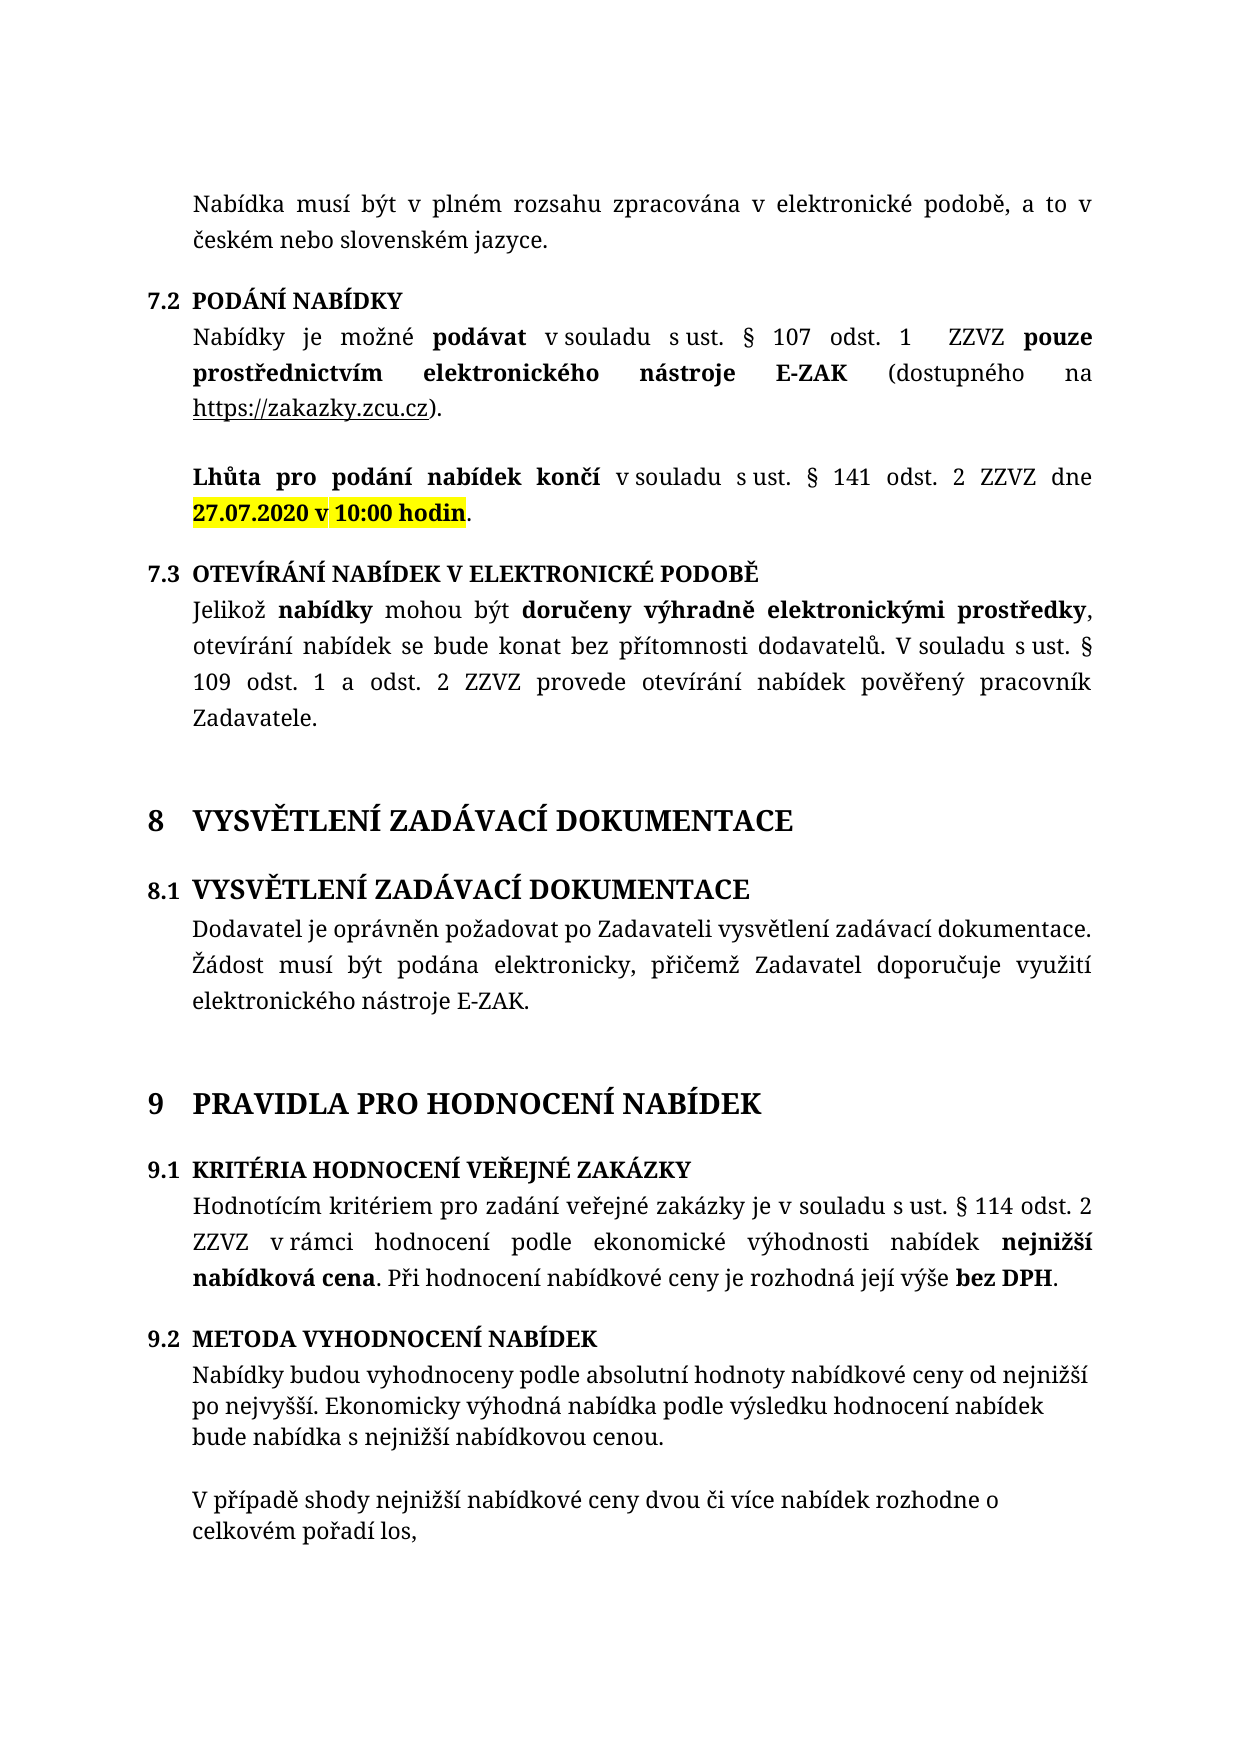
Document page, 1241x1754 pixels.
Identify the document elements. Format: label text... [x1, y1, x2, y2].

text Dodavatel je oprávněn požadovat po Zadavateli vysvětlení zadávací dokumentace. Žádost musí být podána elektronicky, přičemž Zadavatel doporučuje využití elektronického nástroje E-ZAK. [192, 913, 1093, 1016]
subtitle METODA VYHODNOCENÍ NABÍDEK [147, 1323, 1093, 1354]
text Nabídky je možné podávat v souladu s ust. § 107 odst. 1 ZZVZ pouze prostřednictvím elektronického nástroje E-ZAK (dostupného na https://zakazky.zcu.cz). [193, 321, 1093, 424]
text Lhůta pro podání nabídek končí v souladu s ust. § 141 odst. 2 ZZVZ dne 27.07.2020 v 10:00 hodin. [193, 461, 1093, 528]
text Jelikož nabídky mohou být doručeny výhradně elektronickými prostředky, otevírání nabídek se bude konat bez přítomnosti dodavatelů. V souladu s ust. § 109 odst. 1 a odst. 2 ZZVZ provede otevírání nabídek pověřený pracovník Zadavatele. [193, 594, 1093, 733]
text Nabídky budou vyhodnoceny podle absolutní hodnoty nabídkové ceny od nejnižší po nejvyšší. Ekonomicky výhodná nabídka podle výsledku hodnocení nabídek bude nabídka s nejnižší nabídkovou cenou. [192, 1359, 1093, 1452]
text Nabídka musí být v plném rozsahu zpracována v elektronické podobě, a to v českém nebo slovenském jazyce. [193, 188, 1093, 255]
subtitle VYSVĚTLENÍ ZADÁVACÍ DOKUMENTACE [147, 871, 1093, 908]
subtitle PRAVIDLA PRO HODNOCENÍ NABÍDEK [148, 1083, 1093, 1123]
subtitle PODÁNÍ NABÍDKY [147, 284, 1093, 316]
subtitle KRITÉRIA HODNOCENÍ VEŘEJNÉ ZAKÁZKY [147, 1154, 1093, 1185]
text V případě shody nejnižší nabídkové ceny dvou či více nabídek rozhodne o celkovém pořadí los, [192, 1484, 1093, 1546]
subtitle VYSVĚTLENÍ ZADÁVACÍ DOKUMENTACE [148, 800, 1093, 840]
text Hodnotícím kritériem pro zadání veřejné zakázky je v souladu s ust. § 114 odst. 2 ZZVZ v rámci hodnocení podle ekonomické výhodnosti nabídek nejnižší nabídková cena. Při hodnocení nabídkové ceny je rozhodná její výše bez DPH. [193, 1190, 1093, 1293]
subtitle OTEVÍRÁNÍ NABÍDEK V ELEKTRONICKÉ PODOBĚ [148, 558, 1093, 589]
